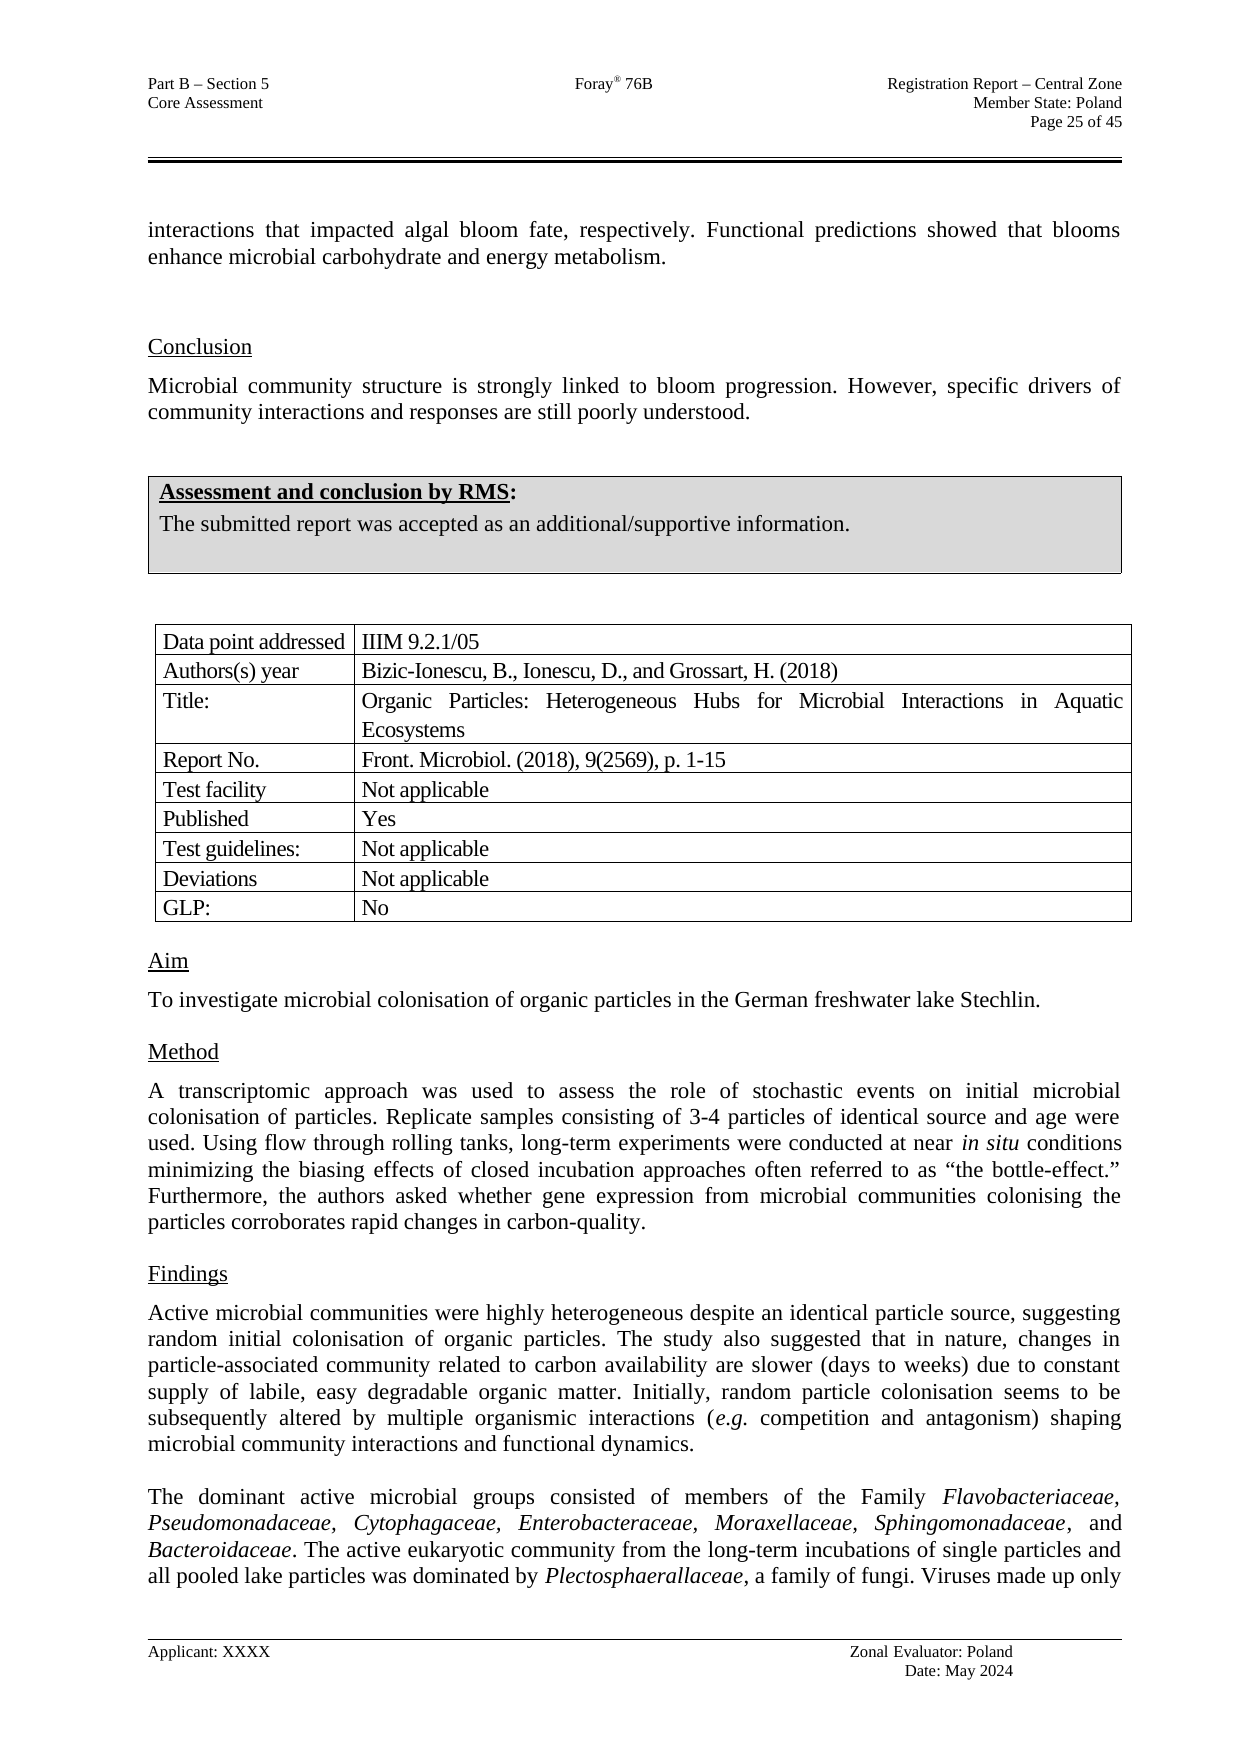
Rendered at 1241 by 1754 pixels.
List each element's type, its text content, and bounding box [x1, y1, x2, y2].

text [148, 216, 1122, 269]
text Aim [148, 948, 1122, 974]
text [148, 1483, 1122, 1588]
text Microbial community structure is strongly linked to bloom progression. However, specific drivers of community interactions and responses are still poorly understood. [148, 372, 1122, 424]
table_cell Title: [156, 685, 354, 743]
table_cell Deviations [156, 863, 354, 891]
table_cell Front. Microbiol. (2018), 9(2569), p. 1-15 [355, 744, 1131, 772]
table_cell Published [156, 803, 354, 832]
text Findings [148, 1260, 1122, 1286]
table_cell Not applicable [355, 833, 1131, 861]
table_cell Test facility [156, 773, 354, 802]
text A transcriptomic approach was used to assess the role of stochastic events on initial microbial colonisation of particles. Replicate samples consisting of 3-4 particles of identical source and age were used. Using flow through rolling tanks, long-term experiments were conducted at near in situ conditions minimizing the biasing effects of closed incubation approaches often referred to as “the bottle-effect.” Furthermore, the authors asked whether gene expression from microbial communities colonising the particles corroborates rapid changes in carbon-quality. [148, 1077, 1122, 1235]
table_cell Test guidelines: [156, 833, 354, 861]
table_header IIIM 9.2.1/05 [355, 625, 1131, 654]
table_cell Organic Particles: Heterogeneous Hubs for Microbial Interactions in Aquatic Ecosystems [355, 685, 1131, 743]
table_cell Yes [355, 803, 1131, 832]
text Active microbial communities were highly heterogeneous despite an identical particle source, suggesting random initial colonisation of organic particles. The study also suggested that in nature, changes in particle-associated community related to carbon availability are slower (days to weeks) due to constant supply of labile, easy degradable organic matter. Initially, random particle colonisation seems to be subsequently altered by multiple organismic interactions (e.g. competition and antagonism) shaping microbial community interactions and functional dynamics. [148, 1299, 1122, 1457]
table_cell Report No. [156, 744, 354, 772]
table_cell No [355, 892, 1131, 921]
table_cell Not applicable [355, 863, 1131, 891]
table_cell GLP: [156, 892, 354, 921]
table_cell Authors(s) year [156, 655, 354, 684]
text Method [148, 1038, 1122, 1064]
table_cell Bizic-Ionescu, B., Ionescu, D., and Grossart, H. (2018) [355, 655, 1131, 684]
table_header Assessment and conclusion by RMS: The submitted report was accepted as an additional/supportive information. [149, 477, 1121, 572]
text Conclusion [148, 333, 1122, 359]
table_header Data point addressed [156, 625, 354, 654]
table_cell Not applicable [355, 773, 1131, 802]
text To investigate microbial colonisation of organic particles in the German freshwater lake Stechlin. [148, 986, 1122, 1013]
